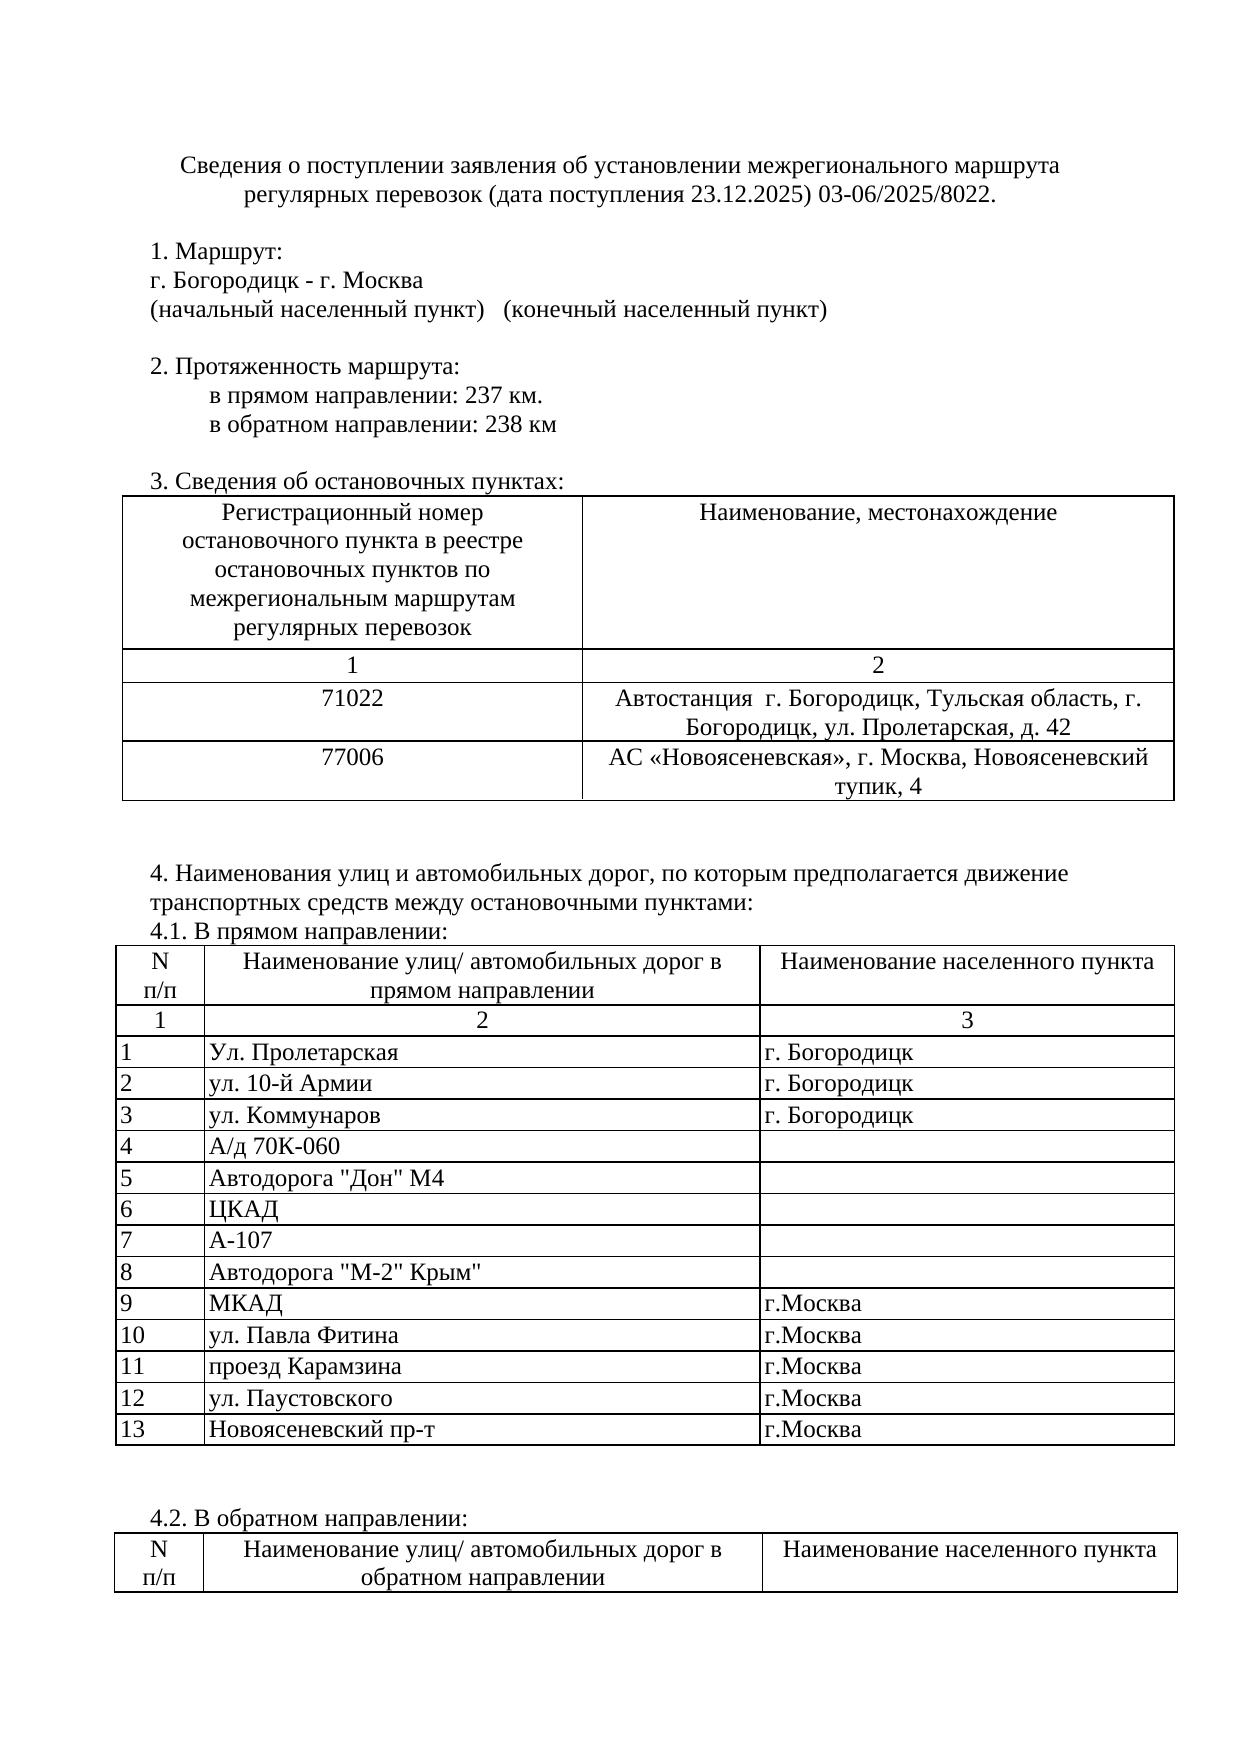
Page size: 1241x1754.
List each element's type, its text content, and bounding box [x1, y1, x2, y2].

table_cell г. Богородицк [761, 1037, 1174, 1067]
table_cell г. Богородицк [761, 1068, 1174, 1098]
table_header Наименование населенного пункта [761, 946, 1174, 1004]
table_cell 1 [117, 1006, 204, 1035]
table_cell [761, 1131, 1174, 1161]
table_cell [761, 1226, 1174, 1256]
text 4.2. В обратном направлении: [150, 1503, 1090, 1532]
table_cell [761, 1257, 1174, 1287]
text 2. Протяженность маршрута: [150, 351, 1090, 380]
table_cell Автодорога "Дон" М4 [205, 1163, 759, 1193]
table_cell 77006 [123, 742, 582, 799]
table_cell А-107 [205, 1226, 759, 1256]
table_cell 8 [117, 1257, 204, 1287]
table_cell 2 [583, 650, 1173, 681]
table_cell 9 [117, 1289, 204, 1318]
table_cell ул. Павла Фитина [205, 1320, 759, 1350]
table_header Регистрационный номер остановочного пункта в реестре остановочных пунктов по межрегиональным маршрутам регулярных перевозок [123, 497, 582, 648]
text (начальный населенный пункт) (конечный населенный пункт) [150, 294, 1090, 322]
table_cell [761, 1194, 1174, 1224]
table_cell г.Москва [761, 1383, 1174, 1413]
table_cell Автостанция г. Богородицк, Тульская область, г. Богородицк, ул. Пролетарская, д. 42 [583, 683, 1173, 740]
table_cell Автодорога "М-2" Крым" [205, 1257, 759, 1287]
table_cell г. Богородицк [761, 1100, 1174, 1130]
table_cell г.Москва [761, 1352, 1174, 1381]
text в прямом направлении: 237 км. [150, 380, 1090, 409]
table_cell 7 [117, 1226, 204, 1256]
table_cell ул. Коммунаров [205, 1100, 759, 1130]
table_cell г.Москва [761, 1320, 1174, 1350]
table_cell АС «Новоясеневская», г. Москва, Новоясеневский тупик, 4 [583, 742, 1173, 799]
text 3. Сведения об остановочных пунктах: [150, 466, 1090, 495]
text г. Богородицк - г. Москва [150, 265, 1090, 294]
text в обратном направлении: 238 км [150, 409, 1090, 437]
table_header Наименование, местонахождение [583, 497, 1173, 648]
table_cell 4 [117, 1131, 204, 1161]
table_cell ЦКАД [205, 1194, 759, 1224]
table_cell 6 [117, 1194, 204, 1224]
table_cell Ул. Пролетарская [205, 1037, 759, 1067]
table_cell А/д 70К-060 [205, 1131, 759, 1161]
table_cell 1 [123, 650, 582, 681]
table_cell ул. 10-й Армии [205, 1068, 759, 1098]
text 4.1. В прямом направлении: [150, 916, 1090, 945]
table_header Наименование улиц/ автомобильных дорог в прямом направлении [205, 946, 759, 1004]
table_cell 71022 [123, 683, 582, 740]
table_cell 2 [205, 1006, 759, 1035]
table_cell 11 [117, 1352, 204, 1381]
table_cell [761, 1163, 1174, 1193]
text 4. Наименования улиц и автомобильных дорог, по которым предполагается движение транспортных средств между остановочными пунктами: [150, 858, 1090, 916]
table_cell 3 [117, 1100, 204, 1130]
table_cell 12 [117, 1383, 204, 1413]
text 1. Маршрут: [150, 236, 1090, 265]
table_header Наименование населенного пункта [763, 1534, 1177, 1591]
table_cell проезд Карамзина [205, 1352, 759, 1381]
table_cell г.Москва [761, 1415, 1174, 1444]
table_cell 2 [117, 1068, 204, 1098]
table_header N п/п [117, 946, 204, 1004]
table_cell 10 [117, 1320, 204, 1350]
table_cell 3 [761, 1006, 1174, 1035]
text Сведения о поступлении заявления об установлении межрегионального маршрута регулярных перевозок (дата поступления 23.12.2025) 03-06/2025/8022. [150, 150, 1090, 207]
table_cell 5 [117, 1163, 204, 1193]
table_cell ул. Паустовского [205, 1383, 759, 1413]
table_cell Новоясеневский пр-т [205, 1415, 759, 1444]
table_cell 1 [117, 1037, 204, 1067]
table_cell г.Москва [761, 1289, 1174, 1318]
table_header N п/п [115, 1534, 203, 1591]
table_cell МКАД [205, 1289, 759, 1318]
table_cell 13 [117, 1415, 204, 1444]
table_header Наименование улиц/ автомобильных дорог в обратном направлении [204, 1534, 762, 1591]
